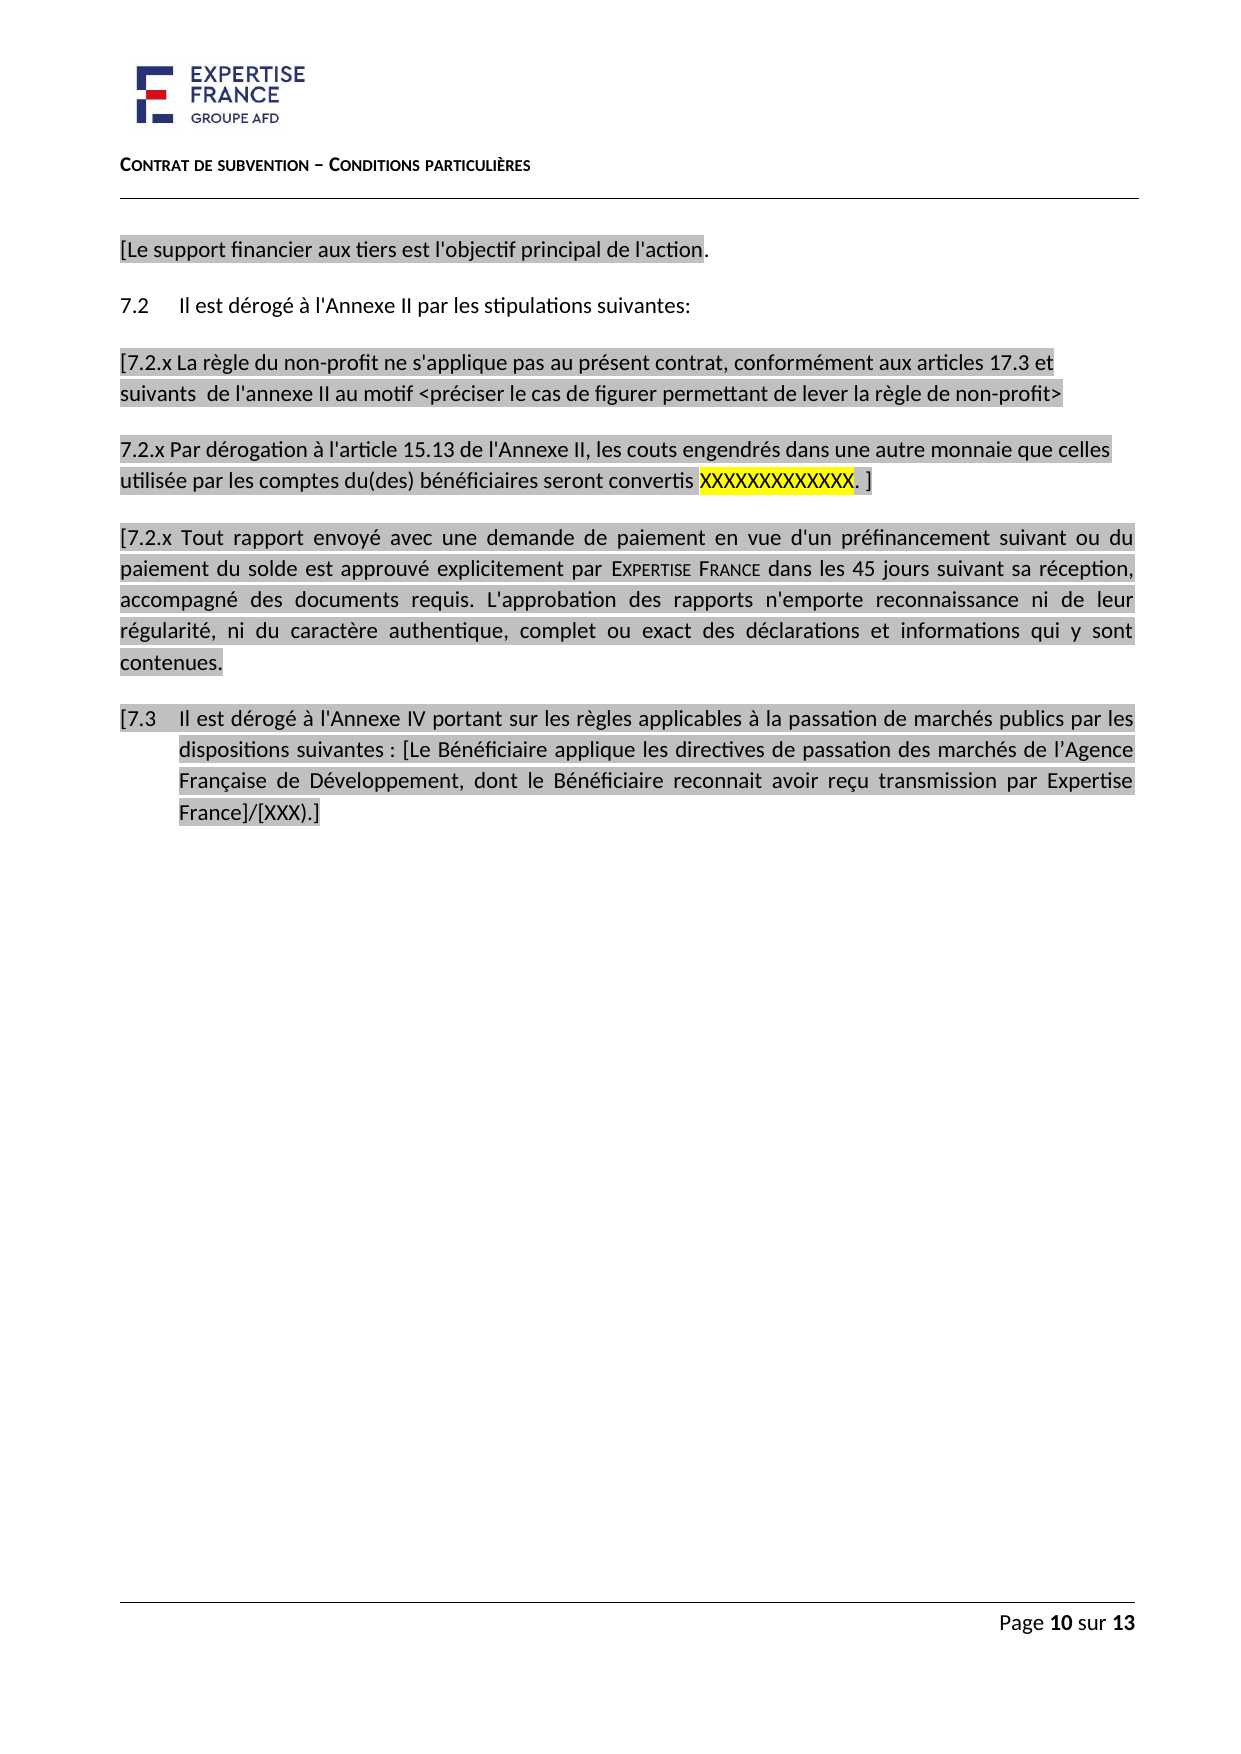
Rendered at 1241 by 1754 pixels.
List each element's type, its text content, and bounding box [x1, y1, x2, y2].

picture [120, 41, 324, 146]
text [7.2.x La règle du non-profit ne s'applique pas au présent contrat, conformément aux articles 17.3 et suivants de l'annexe II au motif <préciser le cas de figurer permettant de lever la règle de non-profit> [120, 345, 1135, 407]
text 7.2 Il est dérogé à l'Annexe II par les stipulations suivantes: [120, 288, 1135, 320]
text [7.2.x Tout rapport envoyé avec une demande de paiement en vue d'un préfinancement suivant ou du paiement du solde est approuvé explicitement par Expertise France dans les 45 jours suivant sa réception, accompagné des documents requis. L'approbation des rapports n'emporte reconnaissance ni de leur régularité, ni du caractère authentique, complet ou exact des déclarations et informations qui y sont contenues. [120, 645, 1135, 676]
text [7.3 Il est dérogé à l'Annexe IV portant sur les règles applicables à la passation de marchés publics par les dispositions suivantes : [Le Bénéficiaire applique les directives de passation des marchés de l’Agence Française de Développement, dont le Bénéficiaire reconnait avoir reçu transmission par Expertise France]/[XXX).] [120, 732, 1135, 826]
text 7.2.x Par dérogation à l'article 15.13 de l'Annexe II, les couts engendrés dans une autre monnaie que celles utilisée par les comptes du(des) bénéficiaires seront convertis XXXXXXXXXXXXX. ] [120, 432, 1135, 495]
text [Le support financier aux tiers est l'objectif principal de l'action. [120, 232, 1135, 263]
